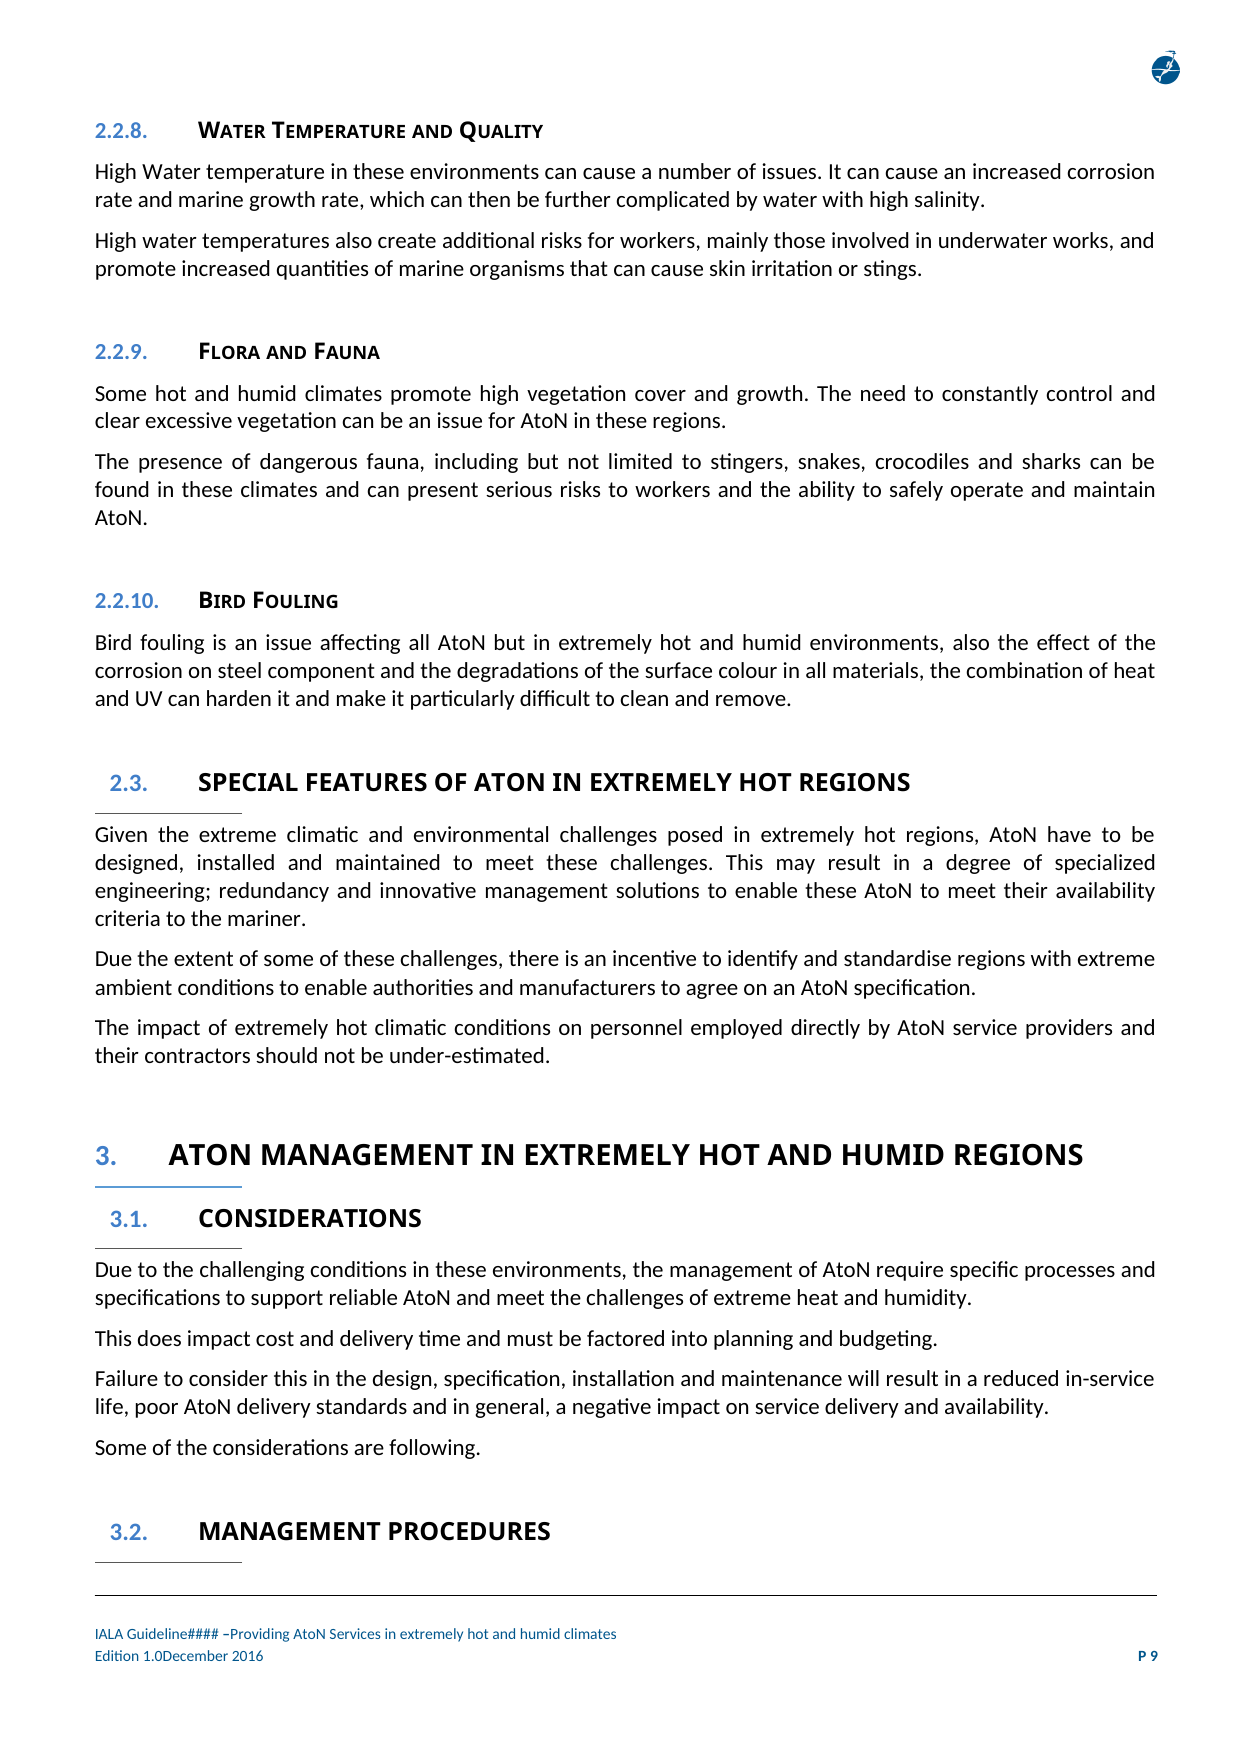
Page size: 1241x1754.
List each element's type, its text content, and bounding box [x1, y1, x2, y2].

subtitle considerations [109, 1200, 1157, 1234]
subtitle Water Temperature and Quality [94, 113, 1157, 145]
text This does impact cost and delivery time and must be factored into planning and budgeting. [94, 1324, 1157, 1352]
subtitle Special features of AtoN in Extremely Hot regions [109, 765, 1157, 799]
subtitle Management Procedures [109, 1514, 1157, 1548]
picture [1120, 0, 1239, 119]
text High water temperatures also create additional risks for workers, mainly those involved in underwater works, and promote increased quantities of marine organisms that can cause skin irritation or stings. [94, 226, 1157, 282]
subtitle ATON Management IN extremely hot and humid REGIONS [94, 1135, 1157, 1174]
text High Water temperature in these environments can cause a number of issues. It can cause an increased corrosion rate and marine growth rate, which can then be further complicated by water with high salinity. [94, 157, 1157, 213]
text Failure to consider this in the design, specification, installation and maintenance will result in a reduced in-service life, poor AtoN delivery standards and in general, a negative impact on service delivery and availability. [94, 1364, 1157, 1420]
text The impact of extremely hot climatic conditions on personnel employed directly by AtoN service providers and their contractors should not be under-estimated. [94, 1013, 1157, 1069]
subtitle Flora and Fauna [94, 335, 1157, 366]
text Some of the considerations are following. [94, 1433, 1157, 1461]
text Due the extent of some of these challenges, there is an incentive to identify and standardise regions with extreme ambient conditions to enable authorities and manufacturers to agree on an AtoN specification. [94, 944, 1157, 1001]
subtitle Bird Fouling [94, 584, 1157, 616]
text Given the extreme climatic and environmental challenges posed in extremely hot regions, AtoN have to be designed, installed and maintained to meet these challenges. This may result in a degree of specialized engineering; redundancy and innovative management solutions to enable these AtoN to meet their availability criteria to the mariner. [94, 820, 1157, 932]
text The presence of dangerous fauna, including but not limited to stingers, snakes, crocodiles and sharks can be found in these climates and can present serious risks to workers and the ability to safely operate and maintain AtoN. [94, 447, 1157, 531]
text Due to the challenging conditions in these environments, the management of AtoN require specific processes and specifications to support reliable AtoN and meet the challenges of extreme heat and humidity. [94, 1255, 1157, 1311]
text Bird fouling is an issue affecting all AtoN but in extremely hot and humid environments, also the effect of the corrosion on steel component and the degradations of the surface colour in all materials, the combination of heat and UV can harden it and make it particularly difficult to clean and remove. [94, 628, 1157, 712]
text Some hot and humid climates promote high vegetation cover and growth. The need to constantly control and clear excessive vegetation can be an issue for AtoN in these regions. [94, 379, 1157, 435]
